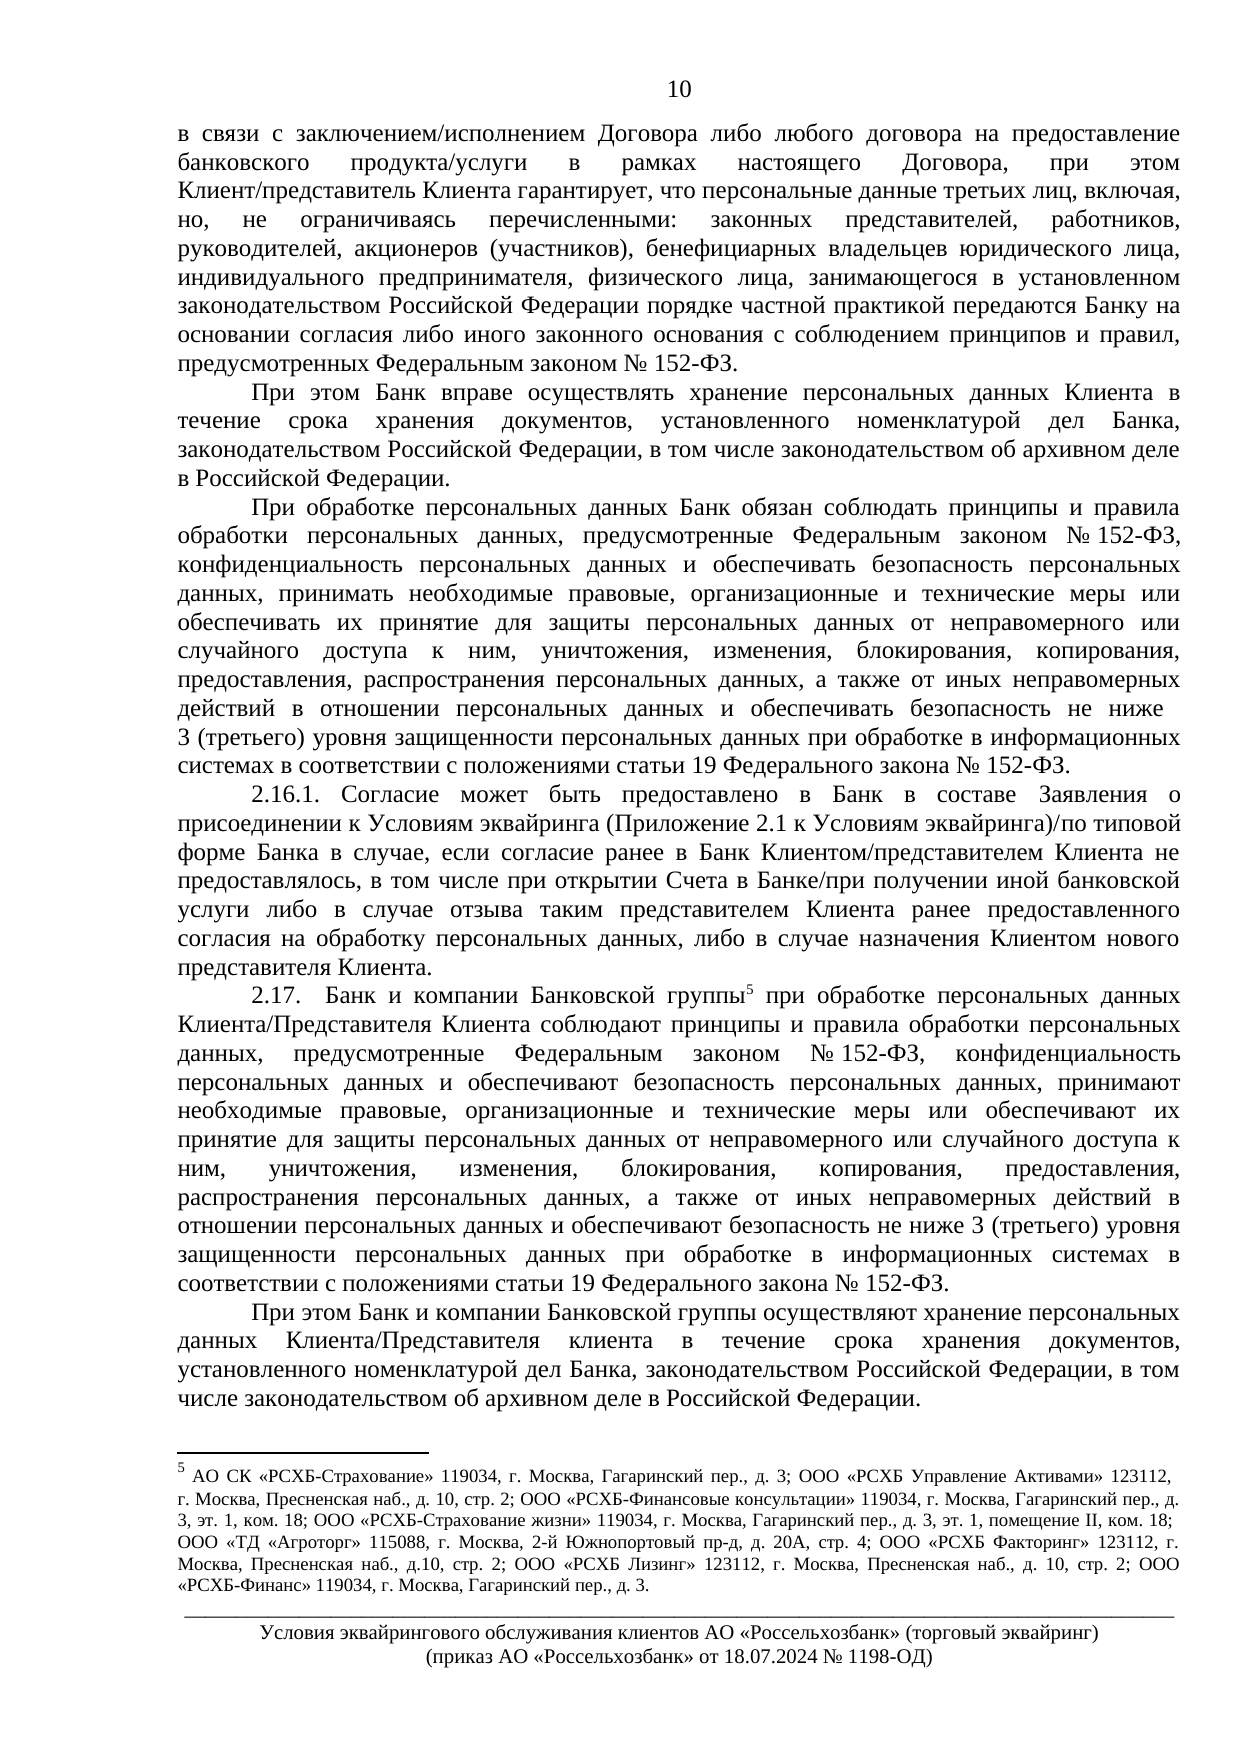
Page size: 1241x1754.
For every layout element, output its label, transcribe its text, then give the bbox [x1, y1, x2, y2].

subtitle При этом Банк вправе осуществлять хранение персональных данных Клиента в течение срока хранения документов, установленного номенклатурой дел Банка, законодательством Российской Федерации, в том числе законодательством об архивном деле в Российской Федерации. [177, 377, 1181, 492]
subtitle Банк и компании Банковской группы при обработке персональных данных Клиента/Представителя Клиента соблюдают принципы и правила обработки персональных данных, предусмотренные Федеральным законом № 152-ФЗ, конфиденциальность персональных данных и обеспечивают безопасность персональных данных, принимают необходимые правовые, организационные и технические меры или обеспечивают их принятие для защиты персональных данных от неправомерного или случайного доступа к ним, уничтожения, изменения, блокирования, копирования, предоставления, распространения персональных данных, а также от иных неправомерных действий в отношении персональных данных и обеспечивают безопасность не ниже 3 (третьего) уровня защищенности персональных данных при обработке в информационных системах в соответствии с положениями статьи 19 Федерального закона № 152-ФЗ. [177, 981, 1181, 1297]
subtitle При обработке персональных данных Банк обязан соблюдать принципы и правила обработки персональных данных, предусмотренные Федеральным законом № 152-ФЗ, конфиденциальность персональных данных и обеспечивать безопасность персональных данных, принимать необходимые правовые, организационные и технические меры или обеспечивать их принятие для защиты персональных данных от неправомерного или случайного доступа к ним, уничтожения, изменения, блокирования, копирования, предоставления, распространения персональных данных, а также от иных неправомерных действий в отношении персональных данных и обеспечивать безопасность не ниже 3 (третьего) уровня защищенности персональных данных при обработке в информационных системах в соответствии с положениями статьи 19 Федерального закона № 152-ФЗ. [177, 492, 1181, 779]
subtitle При этом Банк и компании Банковской группы осуществляют хранение персональных данных Клиента/Представителя клиента в течение срока хранения документов, установленного номенклатурой дел Банка, законодательством Российской Федерации, в том числе законодательством об архивном деле в Российской Федерации. [177, 1297, 1181, 1412]
subtitle 2.16.1. Согласие может быть предоставлено в Банк в составе Заявления о присоединении к Условиям эквайринга (Приложение 2.1 к Условиям эквайринга)/по типовой форме Банка в случае, если согласие ранее в Банк Клиентом/представителем Клиента не предоставлялось, в том числе при открытии Счета в Банке/при получении иной банковской услуги либо в случае отзыва таким представителем Клиента ранее предоставленного согласия на обработку персональных данных, либо в случае назначения Клиентом нового представителя Клиента. [177, 779, 1181, 981]
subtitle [177, 118, 1181, 377]
